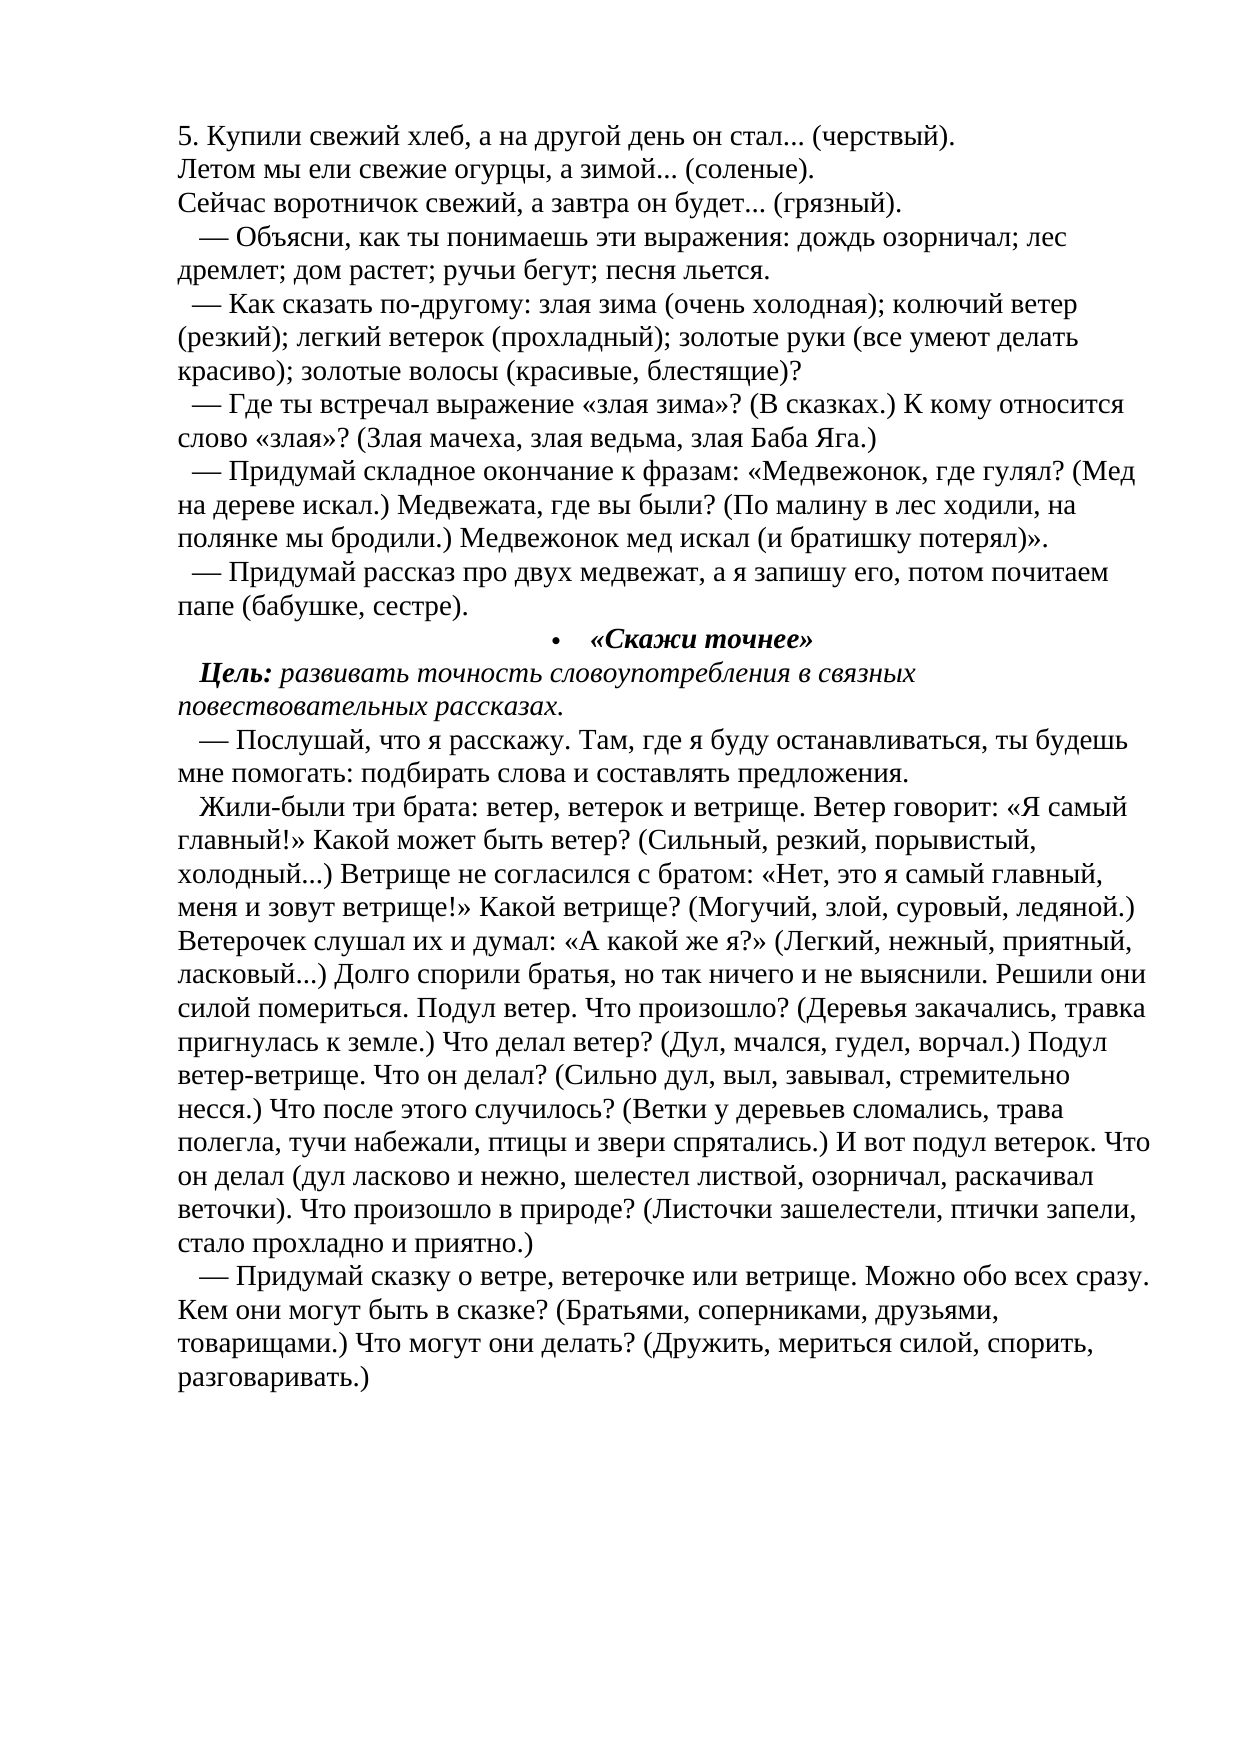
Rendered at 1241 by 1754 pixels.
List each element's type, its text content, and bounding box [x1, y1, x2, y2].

text — Объясни, как ты понимаешь эти выражения: дождь озорничал; лес дремлет; дом растет; ручьи бегут; песня льется. — Как сказать по-другому: злая зима (очень холодная); колючий ветер (резкий); легкий ветерок (прохладный); золотые руки (все умеют делать красиво); золотые волосы (красивые, блестящие)? — Где ты встречал выражение «злая зима»? (В сказках.) К кому относится слово «злая»? (Злая мачеха, злая ведьма, злая Баба Яга.) — Придумай складное окончание к фразам: «Медвежонок, где гулял? (Мед на дереве искал.) Медвежата, где вы были? (По малину в лес ходили, на полянке мы бродили.) Медвежонок мед искал (и братишку потерял)». — Придумай рассказ про двух медвежат, а я запишу его, потом почитаем папе (бабушке, сестре). [177, 219, 1152, 621]
text — Послушай, что я расскажу. Там, где я буду останавливаться, ты будешь мне помогать: подбирать слова и составлять предложения. [177, 722, 1152, 789]
text Жили-были три брата: ветер, ветерок и ветрище. Ветер говорит: «Я самый главный!» Какой может быть ветер? (Сильный, резкий, порывистый, холодный...) Ветрище не согласился с братом: «Нет, это я самый главный, меня и зовут ветрище!» Какой ветрище? (Могучий, злой, суровый, ледяной.) Ветерочек слушал их и думал: «А какой же я?» (Легкий, нежный, приятный, ласковый...) Долго спорили братья, но так ничего и не выяснили. Решили они силой помериться. Подул ветер. Что произошло? (Деревья закачались, травка пригнулась к земле.) Что делал ветер? (Дул, мчался, гудел, ворчал.) Подул ветер-ветрище. Что он делал? (Сильно дул, выл, завывал, стремительно несся.) Что после этого случилось? (Ветки у деревьев сломались, трава полегла, тучи набежали, птицы и звери спрятались.) И вот подул ветерок. Что он делал (дул ласково и нежно, шелестел листвой, озорничал, раскачивал веточки). Что произошло в природе? (Листочки зашелестели, птички запели, стало прохладно и приятно.) [177, 789, 1152, 1258]
text 5. Купили свежий хлеб, а на другой день он стал... (черствый). Летом мы ели свежие огурцы, а зимой... (соленые). Сейчас воротничок свежий, а завтра он будет... (грязный). [177, 118, 1152, 219]
list «Скажи точнее» [215, 621, 1152, 655]
text — Придумай сказку о ветре, ветерочке или ветрище. Можно обо всех сразу. Кем они могут быть в сказке? (Братьями, соперниками, друзьями, товарищами.) Что могут они делать? (Дружить, мериться силой, спорить, разговаривать.) [177, 1258, 1152, 1393]
text Цель: развивать точность словоупотребления в связных повествовательных рассказах. [177, 655, 1152, 722]
